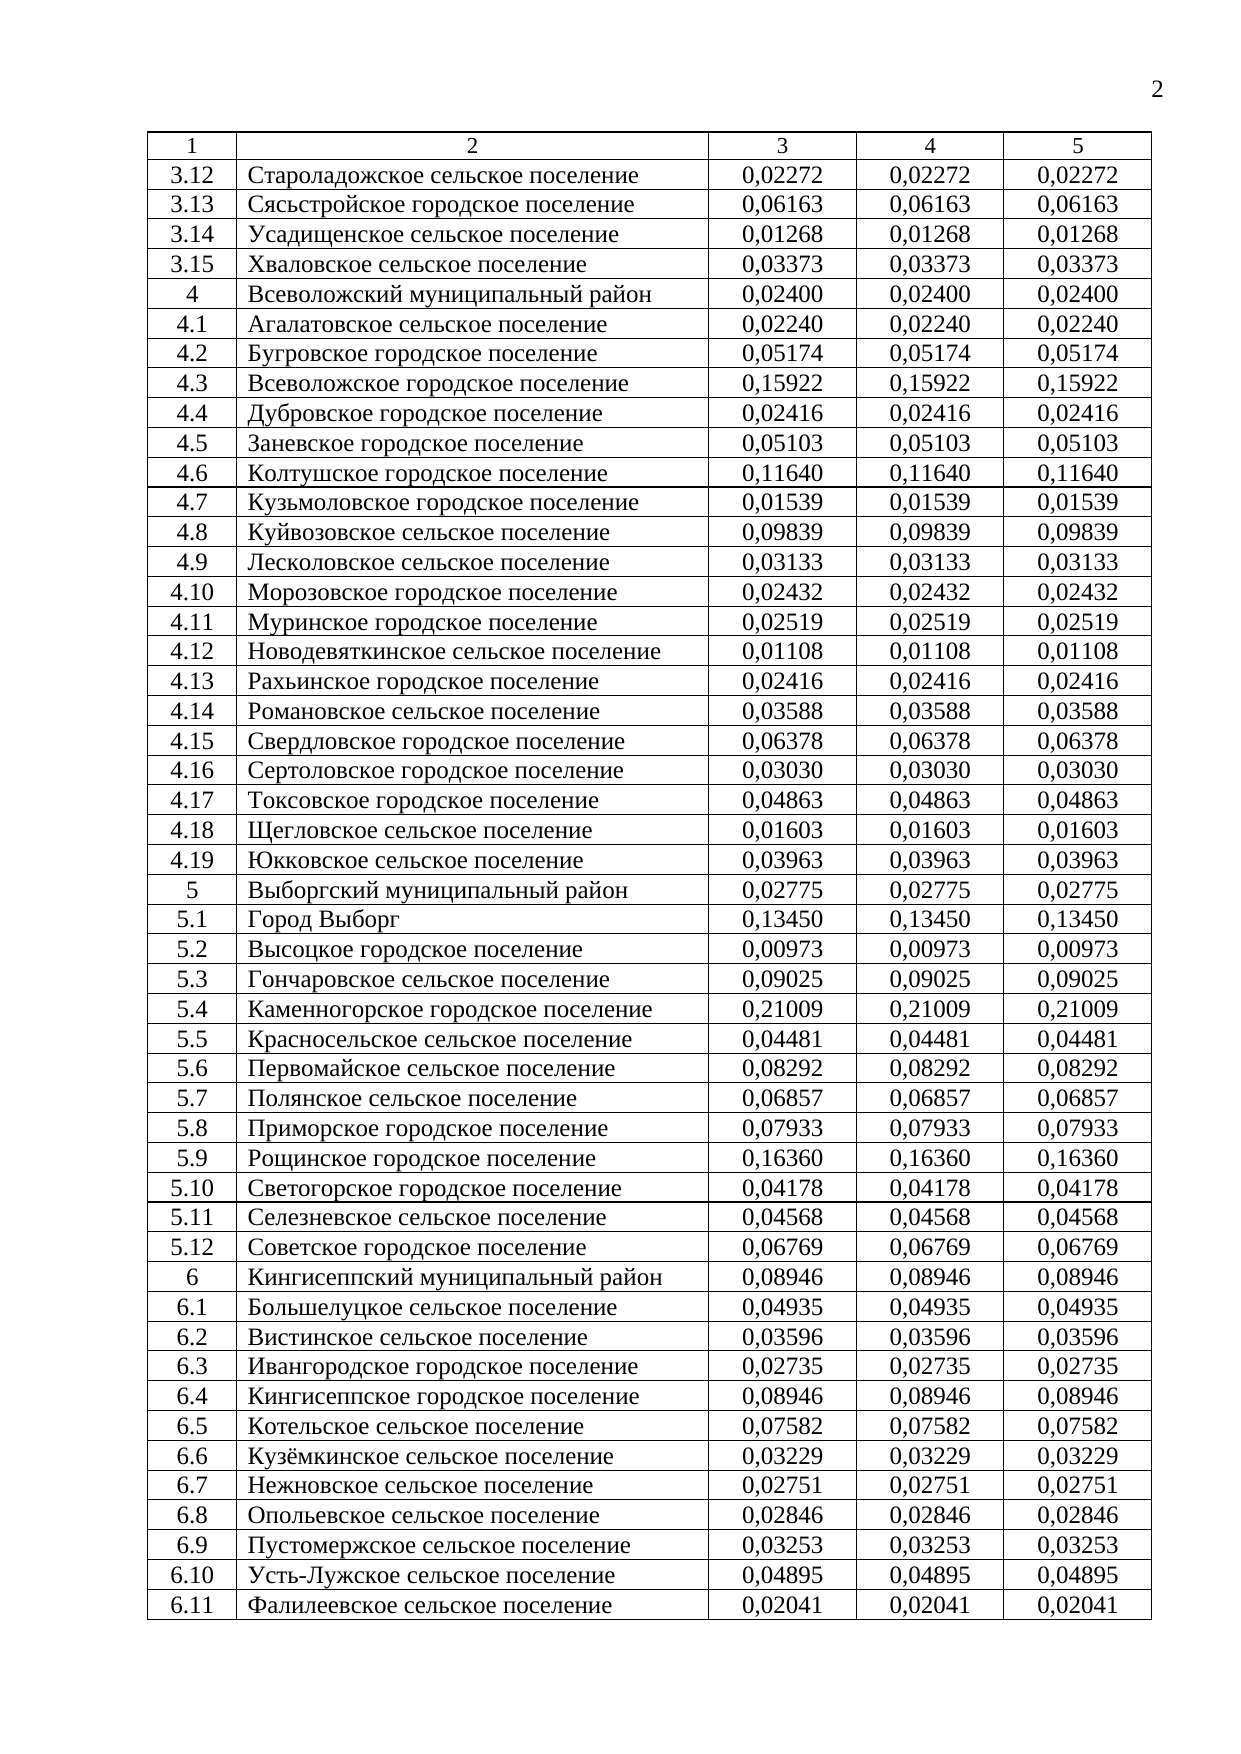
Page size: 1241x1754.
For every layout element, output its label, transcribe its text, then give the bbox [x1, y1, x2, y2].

table_cell 6.5 [148, 1411, 236, 1440]
table_cell 0,04568 [857, 1203, 1003, 1231]
table_cell Выборгский муниципальный район [237, 875, 708, 903]
table_cell 0,16360 [709, 1143, 856, 1172]
table_cell 0,02272 [709, 160, 856, 188]
table_cell Бугровское городское поселение [237, 339, 708, 367]
table_cell 0,04935 [857, 1292, 1003, 1321]
table_header 5 [1004, 133, 1151, 159]
table_cell 0,02041 [857, 1590, 1003, 1618]
table_cell 5.10 [148, 1173, 236, 1201]
table_cell 0,03373 [1004, 249, 1151, 278]
table_cell 0,09025 [857, 964, 1003, 993]
table_cell 0,07933 [1004, 1113, 1151, 1142]
table_cell Каменногорское городское поселение [237, 994, 708, 1023]
table_cell 5 [148, 875, 236, 903]
table_cell 4.19 [148, 845, 236, 874]
table_header 3 [709, 133, 856, 159]
table_cell Муринское городское поселение [237, 607, 708, 635]
table_cell Лесколовское сельское поселение [237, 547, 708, 576]
table_cell Дубровское городское поселение [237, 398, 708, 427]
table_cell 0,09025 [709, 964, 856, 993]
table_cell 5.9 [148, 1143, 236, 1172]
table_cell 0,00973 [857, 934, 1003, 963]
table_cell Кузёмкинское сельское поселение [237, 1441, 708, 1469]
table_cell 0,02751 [1004, 1471, 1151, 1499]
table_cell 0,01539 [1004, 488, 1151, 516]
table_cell 0,04481 [857, 1024, 1003, 1052]
table_cell 0,05103 [1004, 428, 1151, 457]
table_cell 0,02775 [709, 875, 856, 903]
table_cell 0,02519 [857, 607, 1003, 635]
table_cell 3.13 [148, 190, 236, 218]
table_cell 0,03229 [857, 1441, 1003, 1469]
table_cell 0,04935 [1004, 1292, 1151, 1321]
table_cell Новодевяткинское сельское поселение [237, 636, 708, 665]
table_cell 0,03963 [709, 845, 856, 874]
table_cell 6.11 [148, 1590, 236, 1618]
table_cell 0,02735 [1004, 1351, 1151, 1380]
table_cell 0,02751 [709, 1471, 856, 1499]
table_cell 0,06857 [1004, 1083, 1151, 1112]
table_cell 0,01603 [1004, 815, 1151, 844]
table_cell 0,08292 [1004, 1054, 1151, 1082]
table_cell 0,09839 [857, 517, 1003, 546]
table_cell 0,02846 [1004, 1500, 1151, 1529]
table_cell 5.5 [148, 1024, 236, 1052]
table_cell 0,02775 [1004, 875, 1151, 903]
table_cell Агалатовское сельское поселение [237, 309, 708, 337]
table_cell Рощинское городское поселение [237, 1143, 708, 1172]
table_cell Сертоловское городское поселение [237, 756, 708, 784]
table_cell 0,13450 [1004, 905, 1151, 933]
table_cell 4.7 [148, 488, 236, 516]
table_cell 0,06163 [1004, 190, 1151, 218]
table_cell 6 [148, 1262, 236, 1291]
table_cell Староладожское сельское поселение [237, 160, 708, 188]
table_cell 0,08946 [709, 1262, 856, 1291]
table_cell 6.7 [148, 1471, 236, 1499]
table_cell Усадищенское сельское поселение [237, 219, 708, 248]
table_cell 0,03373 [709, 249, 856, 278]
table_cell 4.14 [148, 696, 236, 725]
table_cell 0,02846 [709, 1500, 856, 1529]
table_cell Кингисеппский муниципальный район [237, 1262, 708, 1291]
table_cell 0,04481 [709, 1024, 856, 1052]
table_cell 0,04863 [1004, 785, 1151, 814]
table_cell 0,02751 [857, 1471, 1003, 1499]
table_cell Хваловское сельское поселение [237, 249, 708, 278]
table_cell 0,06769 [1004, 1232, 1151, 1261]
table_cell 0,01108 [1004, 636, 1151, 665]
table_cell Приморское городское поселение [237, 1113, 708, 1142]
table_cell 4.8 [148, 517, 236, 546]
table_cell Советское городское поселение [237, 1232, 708, 1261]
table_cell Заневское городское поселение [237, 428, 708, 457]
table_cell 4.18 [148, 815, 236, 844]
table_cell 0,02432 [1004, 577, 1151, 606]
table_cell 5.1 [148, 905, 236, 933]
table_cell 4.6 [148, 458, 236, 486]
table_cell 4 [148, 279, 236, 308]
table_cell 0,01603 [709, 815, 856, 844]
table_cell 3.12 [148, 160, 236, 188]
table_cell 0,03963 [1004, 845, 1151, 874]
table_cell 0,08946 [1004, 1262, 1151, 1291]
table_cell 0,21009 [857, 994, 1003, 1023]
table_cell 0,02735 [857, 1351, 1003, 1380]
table_cell 0,05103 [857, 428, 1003, 457]
table_cell 0,07582 [1004, 1411, 1151, 1440]
table_cell 0,02240 [709, 309, 856, 337]
table_cell 0,01108 [709, 636, 856, 665]
table_cell 4.1 [148, 309, 236, 337]
table_cell 0,04568 [1004, 1203, 1151, 1231]
table_cell Опольевское сельское поселение [237, 1500, 708, 1529]
table_cell 0,00973 [709, 934, 856, 963]
table_cell Морозовское городское поселение [237, 577, 708, 606]
table_cell 0,04863 [857, 785, 1003, 814]
table_cell 0,01268 [709, 219, 856, 248]
table_cell Рахьинское городское поселение [237, 666, 708, 695]
table_cell 4.16 [148, 756, 236, 784]
table_cell 5.11 [148, 1203, 236, 1231]
table_cell 0,04178 [709, 1173, 856, 1201]
table_cell 0,11640 [857, 458, 1003, 486]
table_cell 0,02432 [857, 577, 1003, 606]
table_cell 0,16360 [1004, 1143, 1151, 1172]
table_cell 0,16360 [857, 1143, 1003, 1172]
table_cell Первомайское сельское поселение [237, 1054, 708, 1082]
table_cell 0,04178 [1004, 1173, 1151, 1201]
table_cell 0,03229 [1004, 1441, 1151, 1469]
table_cell Светогорское городское поселение [237, 1173, 708, 1201]
table_cell 0,15922 [1004, 368, 1151, 397]
table_cell 0,03253 [709, 1530, 856, 1559]
table_cell 0,04895 [709, 1560, 856, 1589]
table_cell 0,08946 [709, 1381, 856, 1410]
table_cell 4.3 [148, 368, 236, 397]
table_cell 4.12 [148, 636, 236, 665]
table_cell Селезневское сельское поселение [237, 1203, 708, 1231]
table_cell Высоцкое городское поселение [237, 934, 708, 963]
table_cell 0,06857 [709, 1083, 856, 1112]
table_cell 0,03373 [857, 249, 1003, 278]
table_cell Сясьстройское городское поселение [237, 190, 708, 218]
table_cell Ивангородское городское поселение [237, 1351, 708, 1380]
table_cell 0,02416 [709, 398, 856, 427]
table_cell 0,03030 [857, 756, 1003, 784]
table_cell 0,03253 [857, 1530, 1003, 1559]
table_cell 4.17 [148, 785, 236, 814]
table_cell 0,02416 [857, 666, 1003, 695]
table_cell Кузьмоловское городское поселение [237, 488, 708, 516]
table_cell Город Выборг [237, 905, 708, 933]
table_cell 0,03963 [857, 845, 1003, 874]
table_cell Куйвозовское сельское поселение [237, 517, 708, 546]
table_cell 0,11640 [709, 458, 856, 486]
table_cell 0,04895 [1004, 1560, 1151, 1589]
table_cell 6.2 [148, 1322, 236, 1350]
table_cell 0,06857 [857, 1083, 1003, 1112]
table_cell Усть-Лужское сельское поселение [237, 1560, 708, 1589]
table_cell 0,02272 [857, 160, 1003, 188]
table_cell 5.3 [148, 964, 236, 993]
table_cell 6.1 [148, 1292, 236, 1321]
table_cell 0,02240 [1004, 309, 1151, 337]
table_cell 0,01539 [709, 488, 856, 516]
table_cell 4.9 [148, 547, 236, 576]
table_cell Колтушское городское поселение [237, 458, 708, 486]
table_cell Всеволожский муниципальный район [237, 279, 708, 308]
table_cell 5.12 [148, 1232, 236, 1261]
table_cell 3.15 [148, 249, 236, 278]
table_cell 0,05103 [709, 428, 856, 457]
table_cell 0,09025 [1004, 964, 1151, 993]
table_cell 0,01268 [1004, 219, 1151, 248]
table_cell Большелуцкое сельское поселение [237, 1292, 708, 1321]
table_cell Щегловское сельское поселение [237, 815, 708, 844]
table_cell 4.13 [148, 666, 236, 695]
table_cell 0,08292 [857, 1054, 1003, 1082]
table_cell Фалилеевское сельское поселение [237, 1590, 708, 1618]
table_cell Пустомержское сельское поселение [237, 1530, 708, 1559]
table_cell 5.4 [148, 994, 236, 1023]
table_cell 0,02775 [857, 875, 1003, 903]
table_cell 0,08946 [857, 1381, 1003, 1410]
table_cell 0,02735 [709, 1351, 856, 1380]
table_cell 0,03229 [709, 1441, 856, 1469]
table_cell 0,04895 [857, 1560, 1003, 1589]
table_cell 0,03030 [1004, 756, 1151, 784]
table_cell 0,06163 [857, 190, 1003, 218]
table_cell 0,03588 [857, 696, 1003, 725]
table_cell Нежновское сельское поселение [237, 1471, 708, 1499]
table_cell 0,06378 [857, 726, 1003, 754]
table_cell 0,01108 [857, 636, 1003, 665]
table_cell 0,15922 [857, 368, 1003, 397]
table_cell 0,02400 [857, 279, 1003, 308]
table_cell 5.8 [148, 1113, 236, 1142]
table_cell 6.3 [148, 1351, 236, 1380]
table_cell 0,02846 [857, 1500, 1003, 1529]
table_cell 0,13450 [857, 905, 1003, 933]
table_cell 4.5 [148, 428, 236, 457]
table_cell 0,05174 [709, 339, 856, 367]
table_cell 0,01268 [857, 219, 1003, 248]
table_cell 6.6 [148, 1441, 236, 1469]
table_cell 0,01603 [857, 815, 1003, 844]
table_cell 0,02519 [1004, 607, 1151, 635]
table_cell 0,07933 [857, 1113, 1003, 1142]
table_cell 5.6 [148, 1054, 236, 1082]
table_cell Котельское сельское поселение [237, 1411, 708, 1440]
table_cell 0,05174 [1004, 339, 1151, 367]
table_cell 0,02400 [1004, 279, 1151, 308]
table_cell 0,03596 [857, 1322, 1003, 1350]
table_cell 0,03133 [709, 547, 856, 576]
table_cell 0,06163 [709, 190, 856, 218]
table_cell Романовское сельское поселение [237, 696, 708, 725]
table_cell 0,06378 [1004, 726, 1151, 754]
table_cell 0,02272 [1004, 160, 1151, 188]
table_cell 0,02416 [709, 666, 856, 695]
table_cell 5.2 [148, 934, 236, 963]
table_cell 0,03588 [709, 696, 856, 725]
table_cell 0,02432 [709, 577, 856, 606]
table_cell 0,03133 [857, 547, 1003, 576]
table_cell Вистинское сельское поселение [237, 1322, 708, 1350]
table_cell 0,04481 [1004, 1024, 1151, 1052]
table_cell 4.15 [148, 726, 236, 754]
table_cell 0,03253 [1004, 1530, 1151, 1559]
table_cell 0,21009 [709, 994, 856, 1023]
table_cell 0,03596 [1004, 1322, 1151, 1350]
table_cell 0,09839 [1004, 517, 1151, 546]
table_cell 0,06378 [709, 726, 856, 754]
table_cell 0,02416 [857, 398, 1003, 427]
table_cell 0,11640 [1004, 458, 1151, 486]
table_cell 0,02519 [709, 607, 856, 635]
table_cell 4.11 [148, 607, 236, 635]
table_header 2 [237, 133, 708, 159]
table_cell 6.10 [148, 1560, 236, 1589]
table_cell 4.2 [148, 339, 236, 367]
table_cell Красносельское сельское поселение [237, 1024, 708, 1052]
table_cell 0,04863 [709, 785, 856, 814]
table_cell 0,04935 [709, 1292, 856, 1321]
table_cell 0,04568 [709, 1203, 856, 1231]
table_cell 0,13450 [709, 905, 856, 933]
table_cell 5.7 [148, 1083, 236, 1112]
table_cell 0,08946 [857, 1262, 1003, 1291]
table_cell 0,08292 [709, 1054, 856, 1082]
table_cell 0,03588 [1004, 696, 1151, 725]
table_cell 6.9 [148, 1530, 236, 1559]
table_cell Всеволожское городское поселение [237, 368, 708, 397]
table_cell 0,06769 [709, 1232, 856, 1261]
table_cell 4.4 [148, 398, 236, 427]
table_cell 0,03030 [709, 756, 856, 784]
table_cell 0,02400 [709, 279, 856, 308]
table_cell 0,06769 [857, 1232, 1003, 1261]
table_cell 0,04178 [857, 1173, 1003, 1201]
table_cell Кингисеппское городское поселение [237, 1381, 708, 1410]
table_cell 0,02041 [709, 1590, 856, 1618]
table_header 1 [148, 133, 236, 159]
table_cell 0,08946 [1004, 1381, 1151, 1410]
table_header 4 [857, 133, 1003, 159]
table_cell Полянское сельское поселение [237, 1083, 708, 1112]
table_cell 0,03596 [709, 1322, 856, 1350]
table_cell 4.10 [148, 577, 236, 606]
table_cell Токсовское городское поселение [237, 785, 708, 814]
table_cell 0,15922 [709, 368, 856, 397]
table_cell 0,02041 [1004, 1590, 1151, 1618]
table_cell 0,21009 [1004, 994, 1151, 1023]
table_cell 3.14 [148, 219, 236, 248]
table_cell 0,03133 [1004, 547, 1151, 576]
table_cell 0,01539 [857, 488, 1003, 516]
table_cell 0,07582 [709, 1411, 856, 1440]
table_cell 0,02416 [1004, 398, 1151, 427]
table_cell 0,00973 [1004, 934, 1151, 963]
table_cell Гончаровское сельское поселение [237, 964, 708, 993]
table_cell 0,05174 [857, 339, 1003, 367]
table_cell Свердловское городское поселение [237, 726, 708, 754]
table_cell 0,02240 [857, 309, 1003, 337]
table_cell 0,07933 [709, 1113, 856, 1142]
table_cell 0,07582 [857, 1411, 1003, 1440]
table_cell 0,02416 [1004, 666, 1151, 695]
table_cell Юкковское сельское поселение [237, 845, 708, 874]
table_cell 6.4 [148, 1381, 236, 1410]
table_cell 0,09839 [709, 517, 856, 546]
table_cell 6.8 [148, 1500, 236, 1529]
